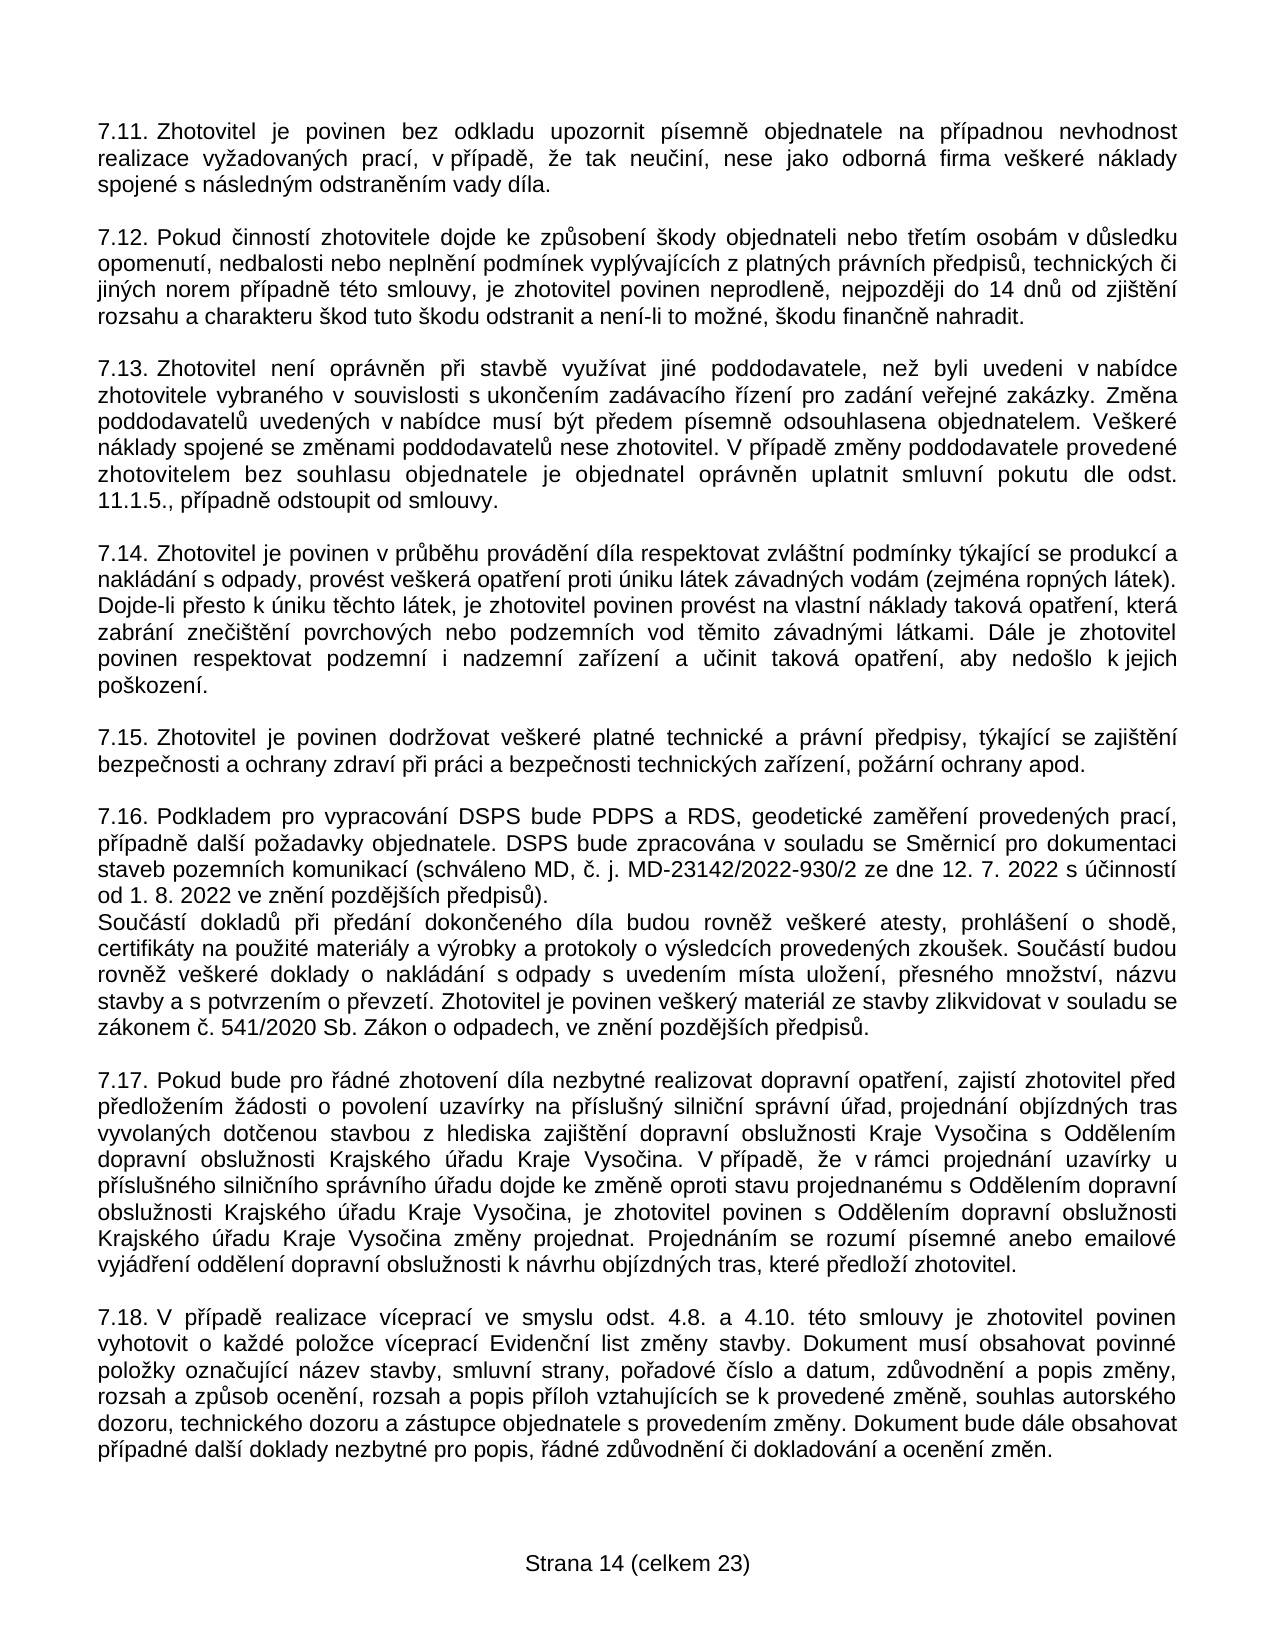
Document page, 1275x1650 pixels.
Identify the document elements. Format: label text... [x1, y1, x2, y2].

list Zhotovitel je povinen v průběhu provádění díla respektovat zvláštní podmínky týkající se produkcí a nakládání s odpady, provést veškerá opatření proti úniku látek závadných vodám (zejména ropných látek). Dojde-li přesto k úniku těchto látek, je zhotovitel povinen provést na vlastní náklady taková opatření, která zabrání znečištění povrchových nebo podzemních vod těmito závadnými látkami. Dále je zhotovitel povinen respektovat podzemní i nadzemní zařízení a učinit taková opatření, aby nedošlo k jejich poškození. [97, 540, 1177, 698]
list Pokud bude pro řádné zhotovení díla nezbytné realizovat dopravní opatření, zajistí zhotovitel před předložením žádosti o povolení uzavírky na příslušný silniční správní úřad, projednání objízdných tras vyvolaných dotčenou stavbou z hlediska zajištění dopravní obslužnosti Kraje Vysočina s Oddělením dopravní obslužnosti Krajského úřadu Kraje Vysočina. V případě, že v rámci projednání uzavírky u příslušného silničního správního úřadu dojde ke změně oproti stavu projednanému s Oddělením dopravní obslužnosti Krajského úřadu Kraje Vysočina, je zhotovitel povinen s Oddělením dopravní obslužnosti Krajského úřadu Kraje Vysočina změny projednat. Projednáním se rozumí písemné anebo emailové vyjádření oddělení dopravní obslužnosti k návrhu objízdných tras, které předloží zhotovitel. [97, 1067, 1177, 1278]
list Pokud činností zhotovitele dojde ke způsobení škody objednateli nebo třetím osobám v důsledku opomenutí, nedbalosti nebo neplnění podmínek vyplývajících z platných právních předpisů, technických či jiných norem případně této smlouvy, je zhotovitel povinen neprodleně, nejpozději do 14 dnů od zjištění rozsahu a charakteru škod tuto škodu odstranit a není-li to možné, škodu finančně nahradit. [97, 223, 1177, 329]
list Podkladem pro vypracování DSPS bude PDPS a RDS, geodetické zaměření provedených prací, případně další požadavky objednatele. DSPS bude zpracována v souladu se Směrnicí pro dokumentaci staveb pozemních komunikací (schváleno MD, č. j. MD-23142/2022-930/2 ze dne 12. 7. 2022 s účinností od 1. 8. 2022 ve znění pozdějších předpisů). Součástí dokladů při předání dokončeného díla budou rovněž veškeré atesty, prohlášení o shodě, certifikáty na použité materiály a výrobky a protokoly o výsledcích provedených zkoušek. Součástí budou rovněž veškeré doklady o nakládání s odpady s uvedením místa uložení, přesného množství, názvu stavby a s potvrzením o převzetí. Zhotovitel je povinen veškerý materiál ze stavby zlikvidovat v souladu se zákonem č. 541/2020 Sb. Zákon o odpadech, ve znění pozdějších předpisů. [97, 803, 1177, 1041]
list V případě realizace víceprací ve smyslu odst. 4.8. a 4.10. této smlouvy je zhotovitel povinen vyhotovit o každé položce víceprací Evidenční list změny stavby. Dokument musí obsahovat povinné položky označující název stavby, smluvní strany, pořadové číslo a datum, zdůvodnění a popis změny, rozsah a způsob ocenění, rozsah a popis příloh vztahujících se k provedené změně, souhlas autorského dozoru, technického dozoru a zástupce objednatele s provedením změny. Dokument bude dále obsahovat případné další doklady nezbytné pro popis, řádné zdůvodnění či dokladování a ocenění změn. [97, 1304, 1177, 1462]
list Zhotovitel není oprávněn při stavbě využívat jiné poddodavatele, než byli uvedeni v nabídce zhotovitele vybraného v souvislosti s ukončením zadávacího řízení pro zadání veřejné zakázky. Změna poddodavatelů uvedených v nabídce musí být předem písemně odsouhlasena objednatelem. Veškeré náklady spojené se změnami poddodavatelů nese zhotovitel. V případě změny poddodavatele provedené zhotovitelem bez souhlasu objednatele je objednatel oprávněn uplatnit smluvní pokutu dle odst. 11.1.5., případně odstoupit od smlouvy. [97, 355, 1177, 513]
list Zhotovitel je povinen dodržovat veškeré platné technické a právní předpisy, týkající se zajištění bezpečnosti a ochrany zdraví při práci a bezpečnosti technických zařízení, požární ochrany apod. [97, 724, 1177, 777]
list Zhotovitel je povinen bez odkladu upozornit písemně objednatele na případnou nevhodnost realizace vyžadovaných prací, v případě, že tak neučiní, nese jako odborná firma veškeré náklady spojené s následným odstraněním vady díla. [97, 118, 1177, 197]
